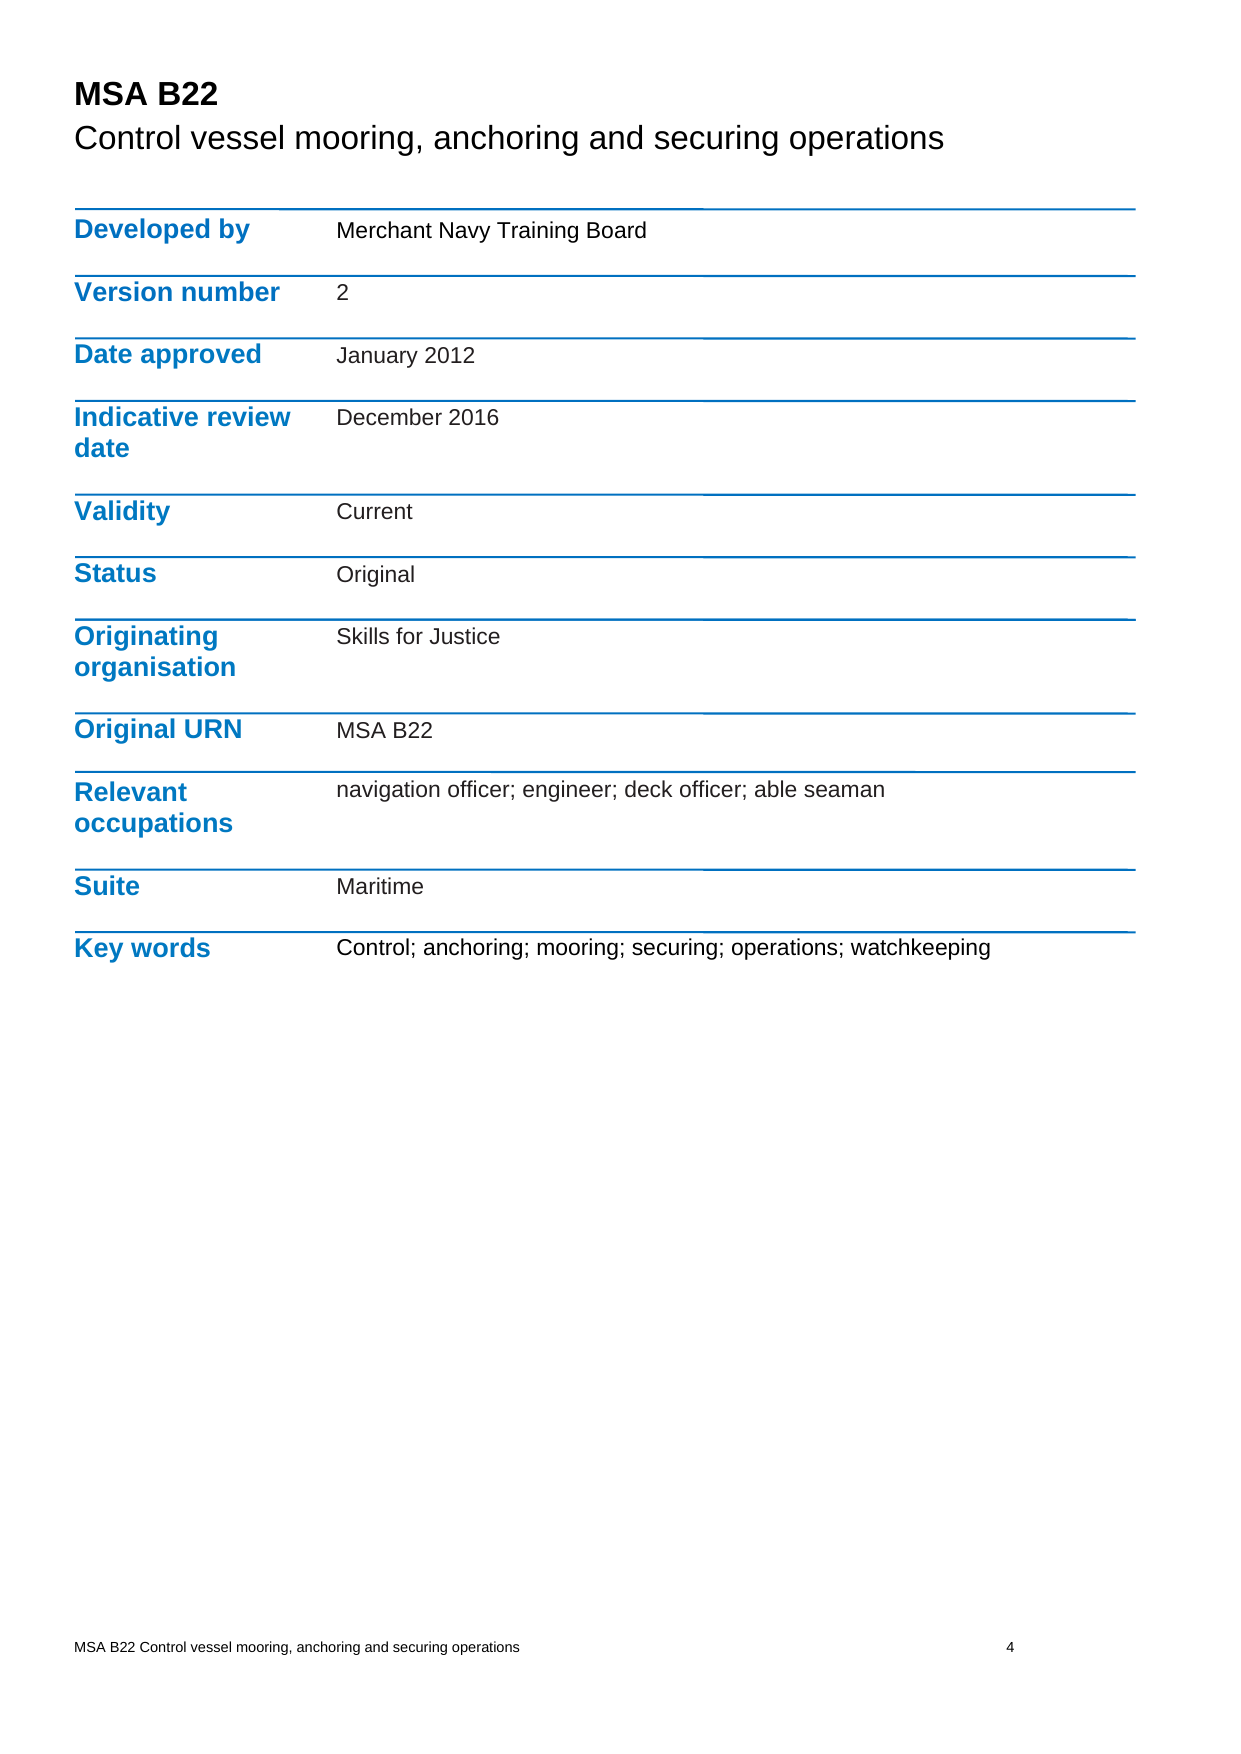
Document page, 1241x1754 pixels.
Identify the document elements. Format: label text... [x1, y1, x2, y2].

table_cell [63, 870, 325, 932]
table_cell [63, 401, 325, 494]
table_header Merchant Navy Training Board [325, 213, 1148, 276]
table_cell December 2016 [325, 401, 1148, 494]
table_cell Skills for Justice [325, 620, 1148, 713]
table_cell [63, 932, 325, 992]
table_cell navigation officer; engineer; deck officer; able seaman [325, 776, 1148, 869]
table_cell 2 [325, 276, 1148, 338]
table_cell MSA B22 [325, 713, 1148, 776]
table_cell [63, 338, 325, 401]
table_cell [63, 620, 325, 713]
table_cell [63, 776, 325, 869]
table_cell Control; anchoring; mooring; securing; operations; watchkeeping [325, 932, 1148, 992]
table_cell Maritime [325, 870, 1148, 932]
table_cell [63, 557, 325, 619]
table_cell Current [325, 495, 1148, 557]
table_cell [63, 276, 325, 338]
table_header [63, 213, 325, 276]
table_cell [63, 713, 325, 776]
table_cell January 2012 [325, 338, 1148, 401]
table_cell Original [325, 557, 1148, 619]
table_cell [63, 495, 325, 557]
